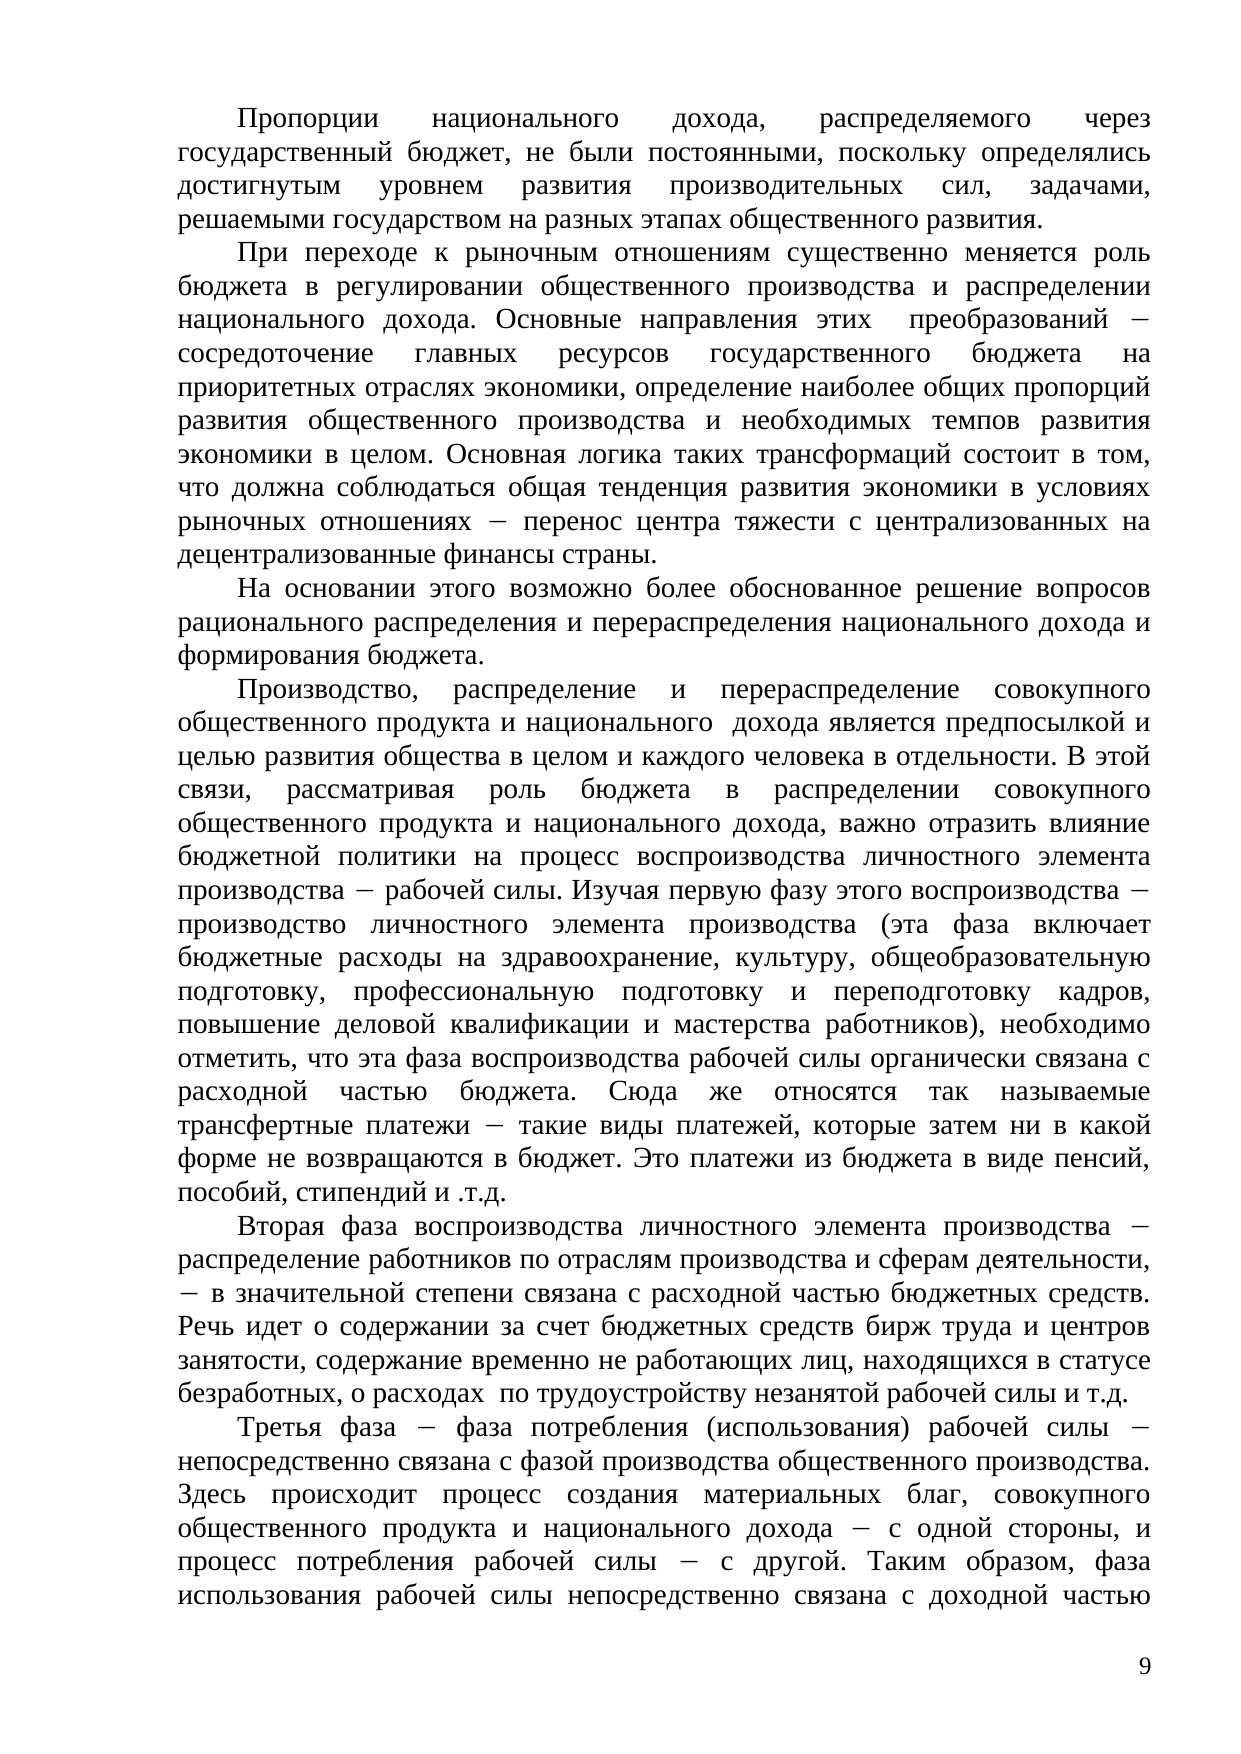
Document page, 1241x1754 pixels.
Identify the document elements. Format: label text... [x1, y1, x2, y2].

text При переходе к рыночным отношениям существенно меняется роль бюджета в регулировании общественного производства и распределении национального дохода. Основные направления этих преобразований сосредоточение главных ресурсов государственного бюджета на приоритетных отраслях экономики, определение наиболее общих пропорций развития общественного производства и необходимых темпов развития экономики в целом. Основная логика таких трансформаций состоит в том, что должна соблюдаться общая тенденция развития экономики в условиях рыночных отношениях перенос центра тяжести с централизованных на децентрализованные финансы страны. [177, 234, 1152, 570]
text Производство, распределение и перераспределение совокупного общественного продукта и национального дохода является предпосылкой и целью развития общества в целом и каждого человека в отдельности. В этой связи, рассматривая роль бюджета в распределении совокупного общественного продукта и национального дохода, важно отразить влияние бюджетной политики на процесс воспроизводства личностного элемента производства рабочей силы. Изучая первую фазу этого воспроизводства производство личностного элемента производства (эта фаза включает бюджетные расходы на здравоохранение, культуру, общеобразовательную подготовку, профессиональную подготовку и переподготовку кадров, повышение деловой квалификации и мастерства работников), необходимо отметить, что эта фаза воспроизводства рабочей силы органически связана с расходной частью бюджета. Сюда же относятся так называемые трансфертные платежи такие виды платежей, которые затем ни в какой форме не возвращаются в бюджет. Это платежи из бюджета в виде пенсий, пособий, стипендий и .т.д. [177, 671, 1152, 1208]
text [177, 1409, 1152, 1611]
text На основании этого возможно более обоснованное решение вопросов рационального распределения и перераспределения национального дохода и формирования бюджета. [177, 570, 1152, 671]
text Пропорции национального дохода, распределяемого через государственный бюджет, не были постоянными, поскольку определялись достигнутым уровнем развития производительных сил, задачами, решаемыми государством на разных этапах общественного развития. [177, 100, 1152, 234]
text Вторая фаза воспроизводства личностного элемента производства распределение работников по отраслям производства и сферам деятельности, в значительной степени связана с расходной частью бюджетных средств. Речь идет о содержании за счет бюджетных средств бирж труда и центров занятости, содержание временно не работающих лиц, находящихся в статусе безработных, о расходах по трудоустройству незанятой рабочей силы и т.д. [177, 1208, 1152, 1409]
